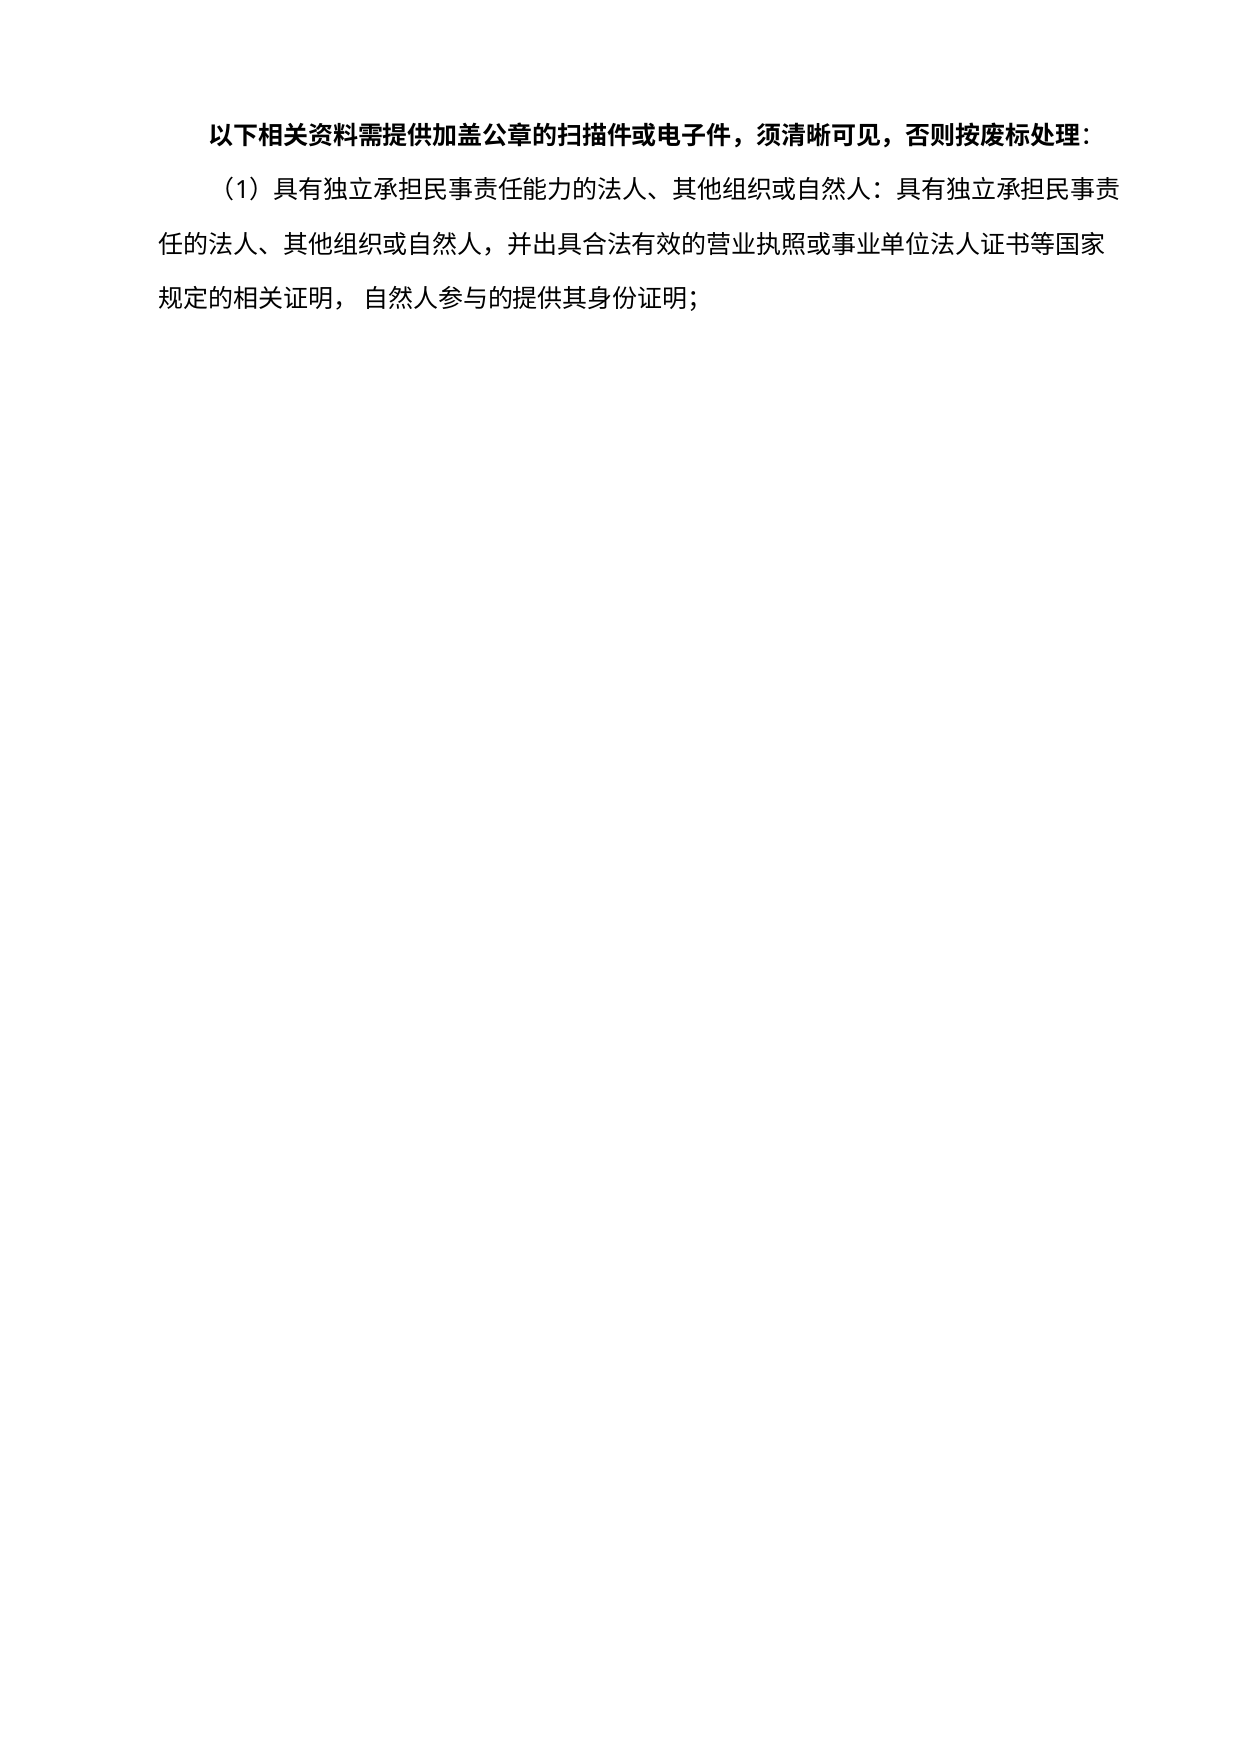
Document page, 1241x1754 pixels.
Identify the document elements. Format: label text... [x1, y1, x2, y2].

text 以下相关资料需提供加盖公章的扫描件或电子件，须清晰可见，否则按废标处理： [159, 115, 1122, 152]
text （1）具有独立承担民事责任能力的法人、其他组织或自然人：具有独立承担民事责任的法人、其他组织或自然人，并出具合法有效的营业执照或事业单位法人证书等国家 规定的相关证明， 自然人参与的提供其身份证明； [159, 170, 1122, 315]
